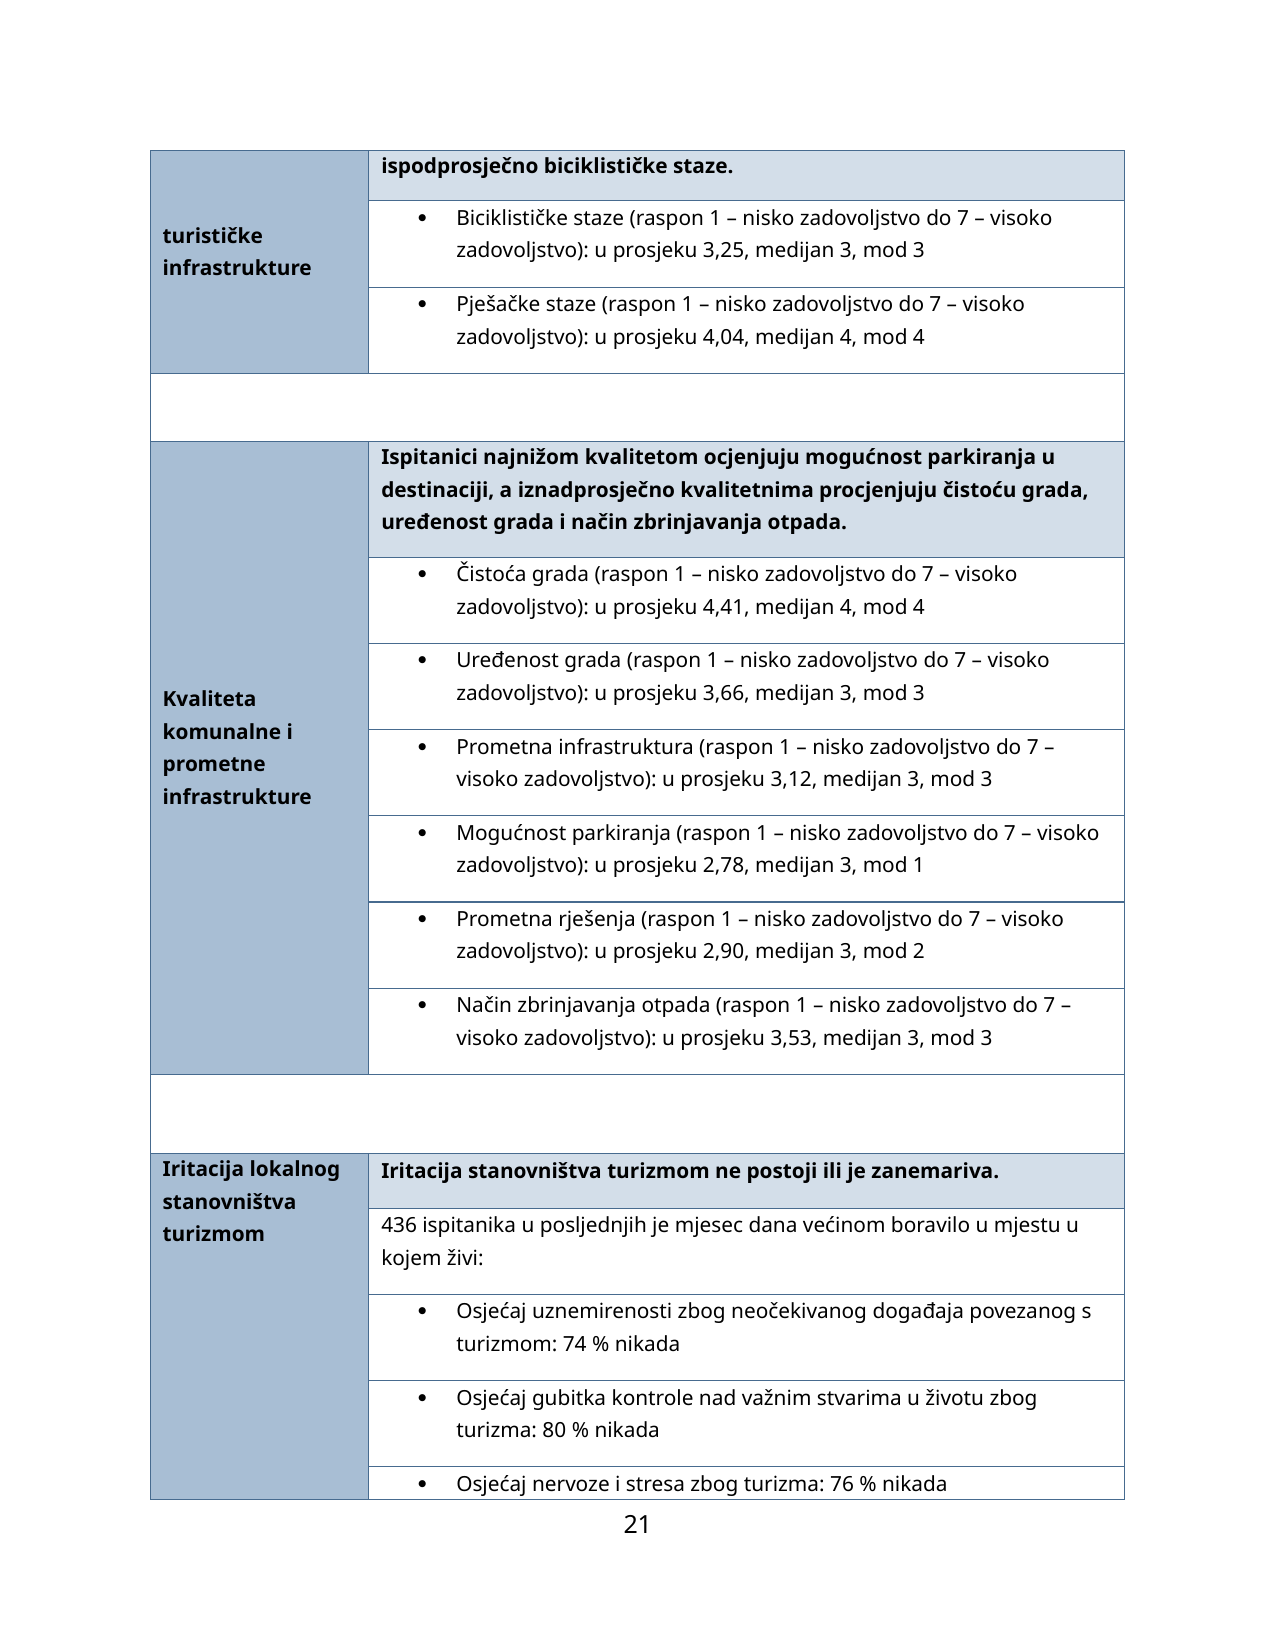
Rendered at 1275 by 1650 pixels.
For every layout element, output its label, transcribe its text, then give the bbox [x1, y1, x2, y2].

table_cell [151, 1075, 1124, 1153]
table_cell 436 ispitanika u posljednjih je mjesec dana većinom boravilo u mjestu u kojem živi: [369, 1209, 1124, 1294]
table_cell Osjećaj uznemirenosti zbog neočekivanog događaja povezanog s turizmom: 74 % nikada [369, 1295, 1124, 1380]
table_cell Uređenost grada (raspon 1 – nisko zadovoljstvo do 7 – visoko zadovoljstvo): u prosjeku 3,66, medijan 3, mod 3 [369, 644, 1124, 729]
table_cell Čistoća grada (raspon 1 – nisko zadovoljstvo do 7 – visoko zadovoljstvo): u prosjeku 4,41, medijan 4, mod 4 [369, 558, 1124, 643]
table_cell Način zbrinjavanja otpada (raspon 1 – nisko zadovoljstvo do 7 – visoko zadovoljstvo): u prosjeku 3,53, medijan 3, mod 3 [369, 989, 1124, 1074]
table_cell [151, 374, 1124, 441]
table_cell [369, 151, 1124, 200]
table_cell Ispitanici najnižom kvalitetom ocjenjuju mogućnost parkiranja u destinaciji, a iznadprosječno kvalitetnima procjenjuju čistoću grada, uređenost grada i način zbrinjavanja otpada. [369, 442, 1124, 557]
table_cell Mogućnost parkiranja (raspon 1 – nisko zadovoljstvo do 7 – visoko zadovoljstvo): u prosjeku 2,78, medijan 3, mod 1 [369, 816, 1124, 901]
table_cell Iritacija stanovništva turizmom ne postoji ili je zanemariva. [369, 1154, 1124, 1208]
table_cell Osjećaj gubitka kontrole nad važnim stvarima u životu zbog turizma: 80 % nikada [369, 1381, 1124, 1466]
table_cell Kvaliteta komunalne i prometne infrastrukture [151, 442, 368, 1074]
table_cell Pješačke staze (raspon 1 – nisko zadovoljstvo do 7 – visoko zadovoljstvo): u prosjeku 4,04, medijan 4, mod 4 [369, 288, 1124, 373]
table_cell Prometna infrastruktura (raspon 1 – nisko zadovoljstvo do 7 – visoko zadovoljstvo): u prosjeku 3,12, medijan 3, mod 3 [369, 730, 1124, 815]
table_cell Iritacija lokalnog stanovništva turizmom [151, 1154, 368, 1499]
table_cell Biciklističke staze (raspon 1 – nisko zadovoljstvo do 7 – visoko zadovoljstvo): u prosjeku 3,25, medijan 3, mod 3 [369, 201, 1124, 287]
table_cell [369, 1467, 1124, 1499]
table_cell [151, 151, 368, 373]
table_cell Prometna rješenja (raspon 1 – nisko zadovoljstvo do 7 – visoko zadovoljstvo): u prosjeku 2,90, medijan 3, mod 2 [369, 903, 1124, 988]
